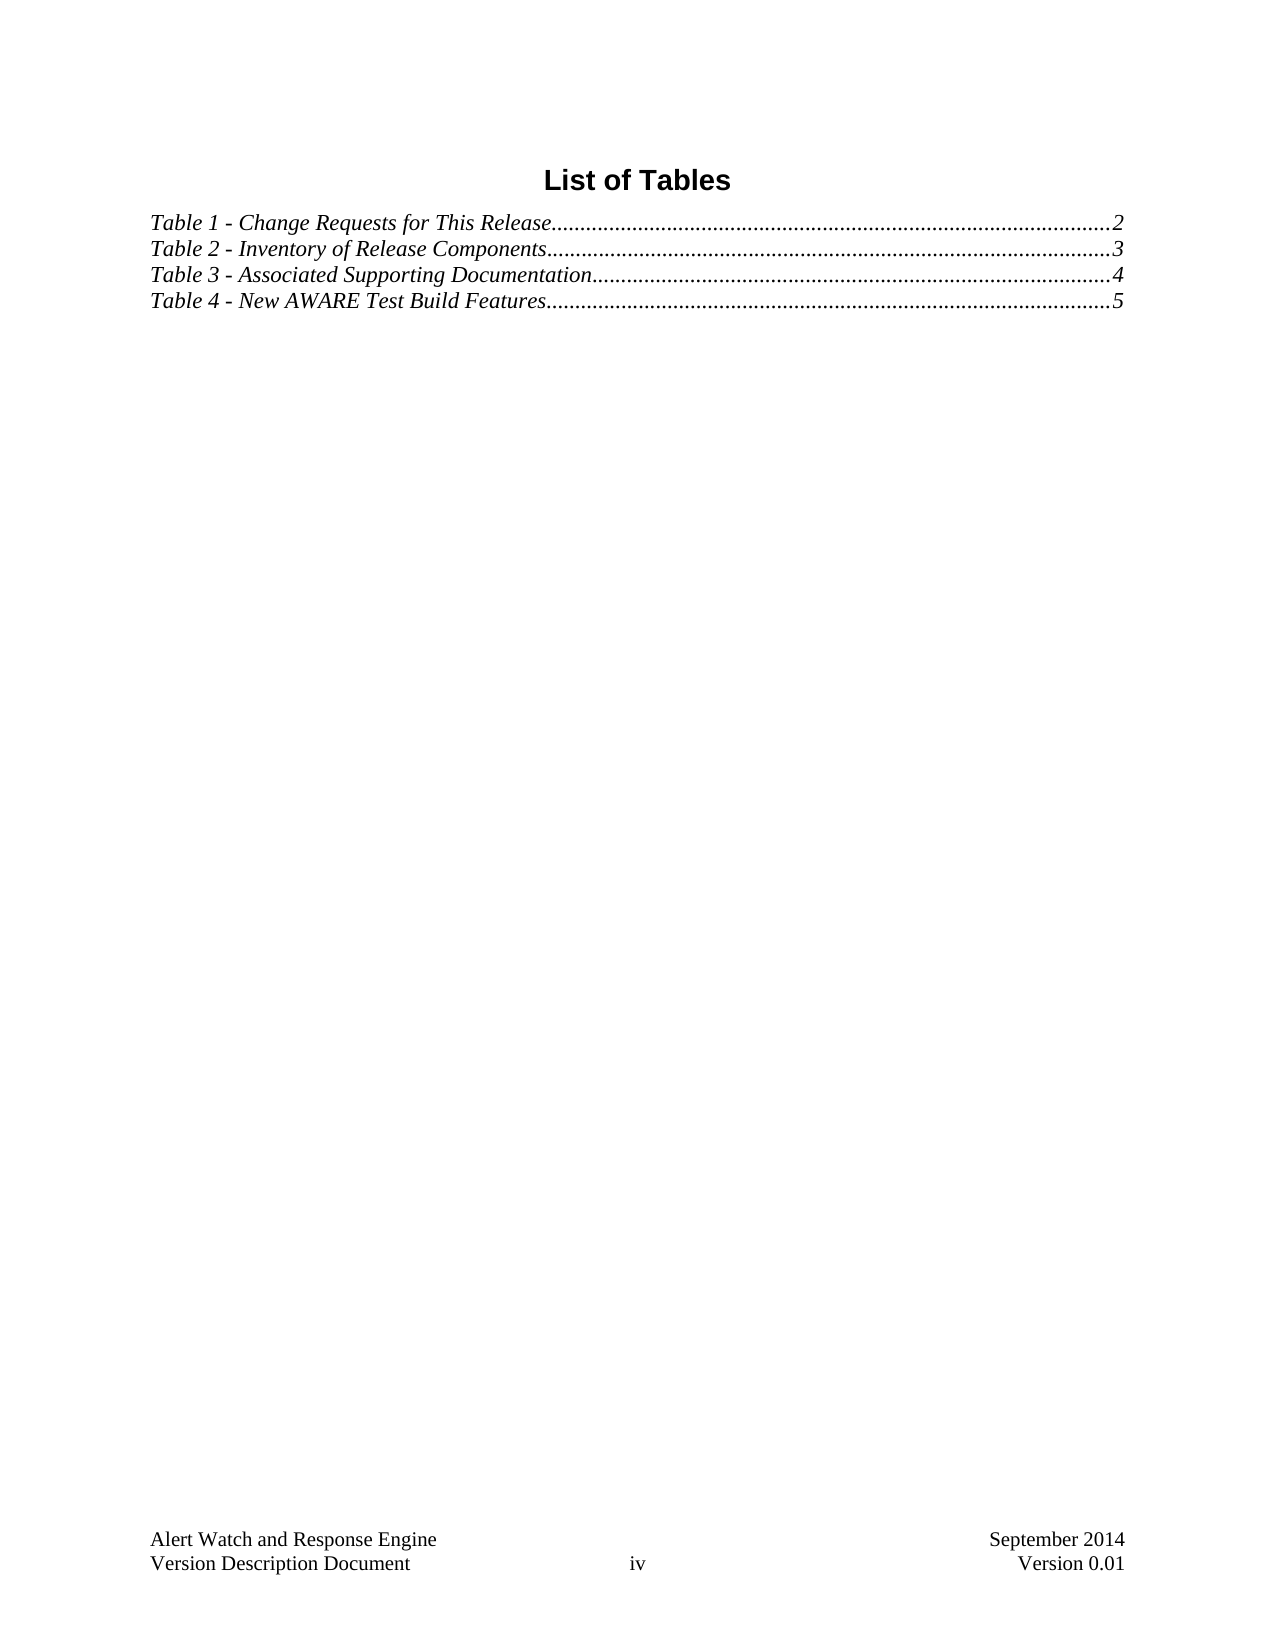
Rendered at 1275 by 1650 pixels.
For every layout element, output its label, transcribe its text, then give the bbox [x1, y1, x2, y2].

title List of Tables [150, 162, 1125, 196]
text Table 1 - Change Requests for This Release 2 [150, 208, 1125, 235]
text Table 4 - New AWARE Test Build Features 5 [150, 288, 1125, 314]
text Table 2 - Inventory of Release Components 3 [150, 235, 1125, 261]
text Table 3 - Associated Supporting Documentation 4 [150, 261, 1125, 288]
